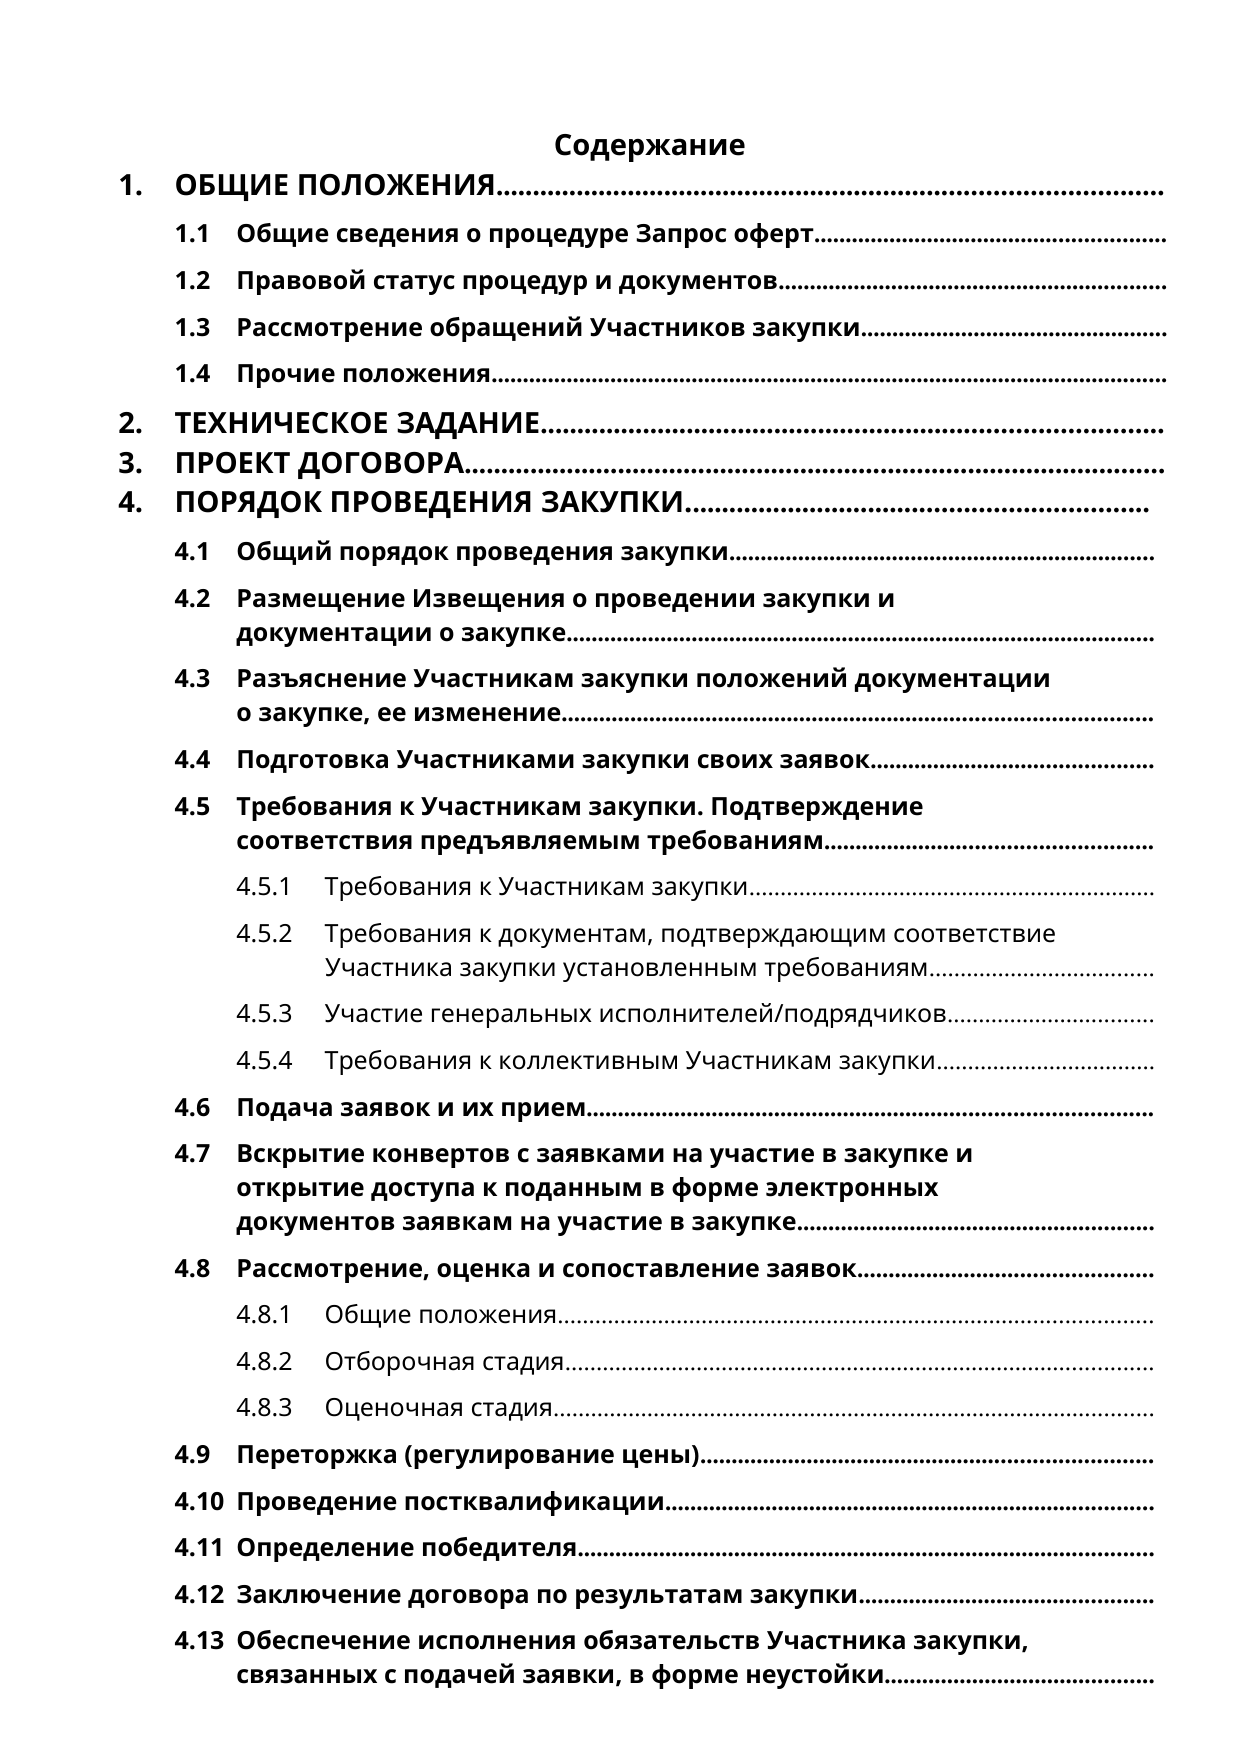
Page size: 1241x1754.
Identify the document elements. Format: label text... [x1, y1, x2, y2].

text 4.5.1 Требования к Участникам закупки 13 [236, 869, 1063, 903]
text 4.8.1 Общие положения 18 [236, 1297, 1063, 1331]
text 4.3 Разъяснение Участникам закупки положений документации о закупке, ее изменение 10 [174, 661, 1063, 729]
text 4.8 Рассмотрение, оценка и сопоставление заявок 18 [174, 1250, 1063, 1284]
text 4.10 Проведение постквалификации 22 [174, 1483, 1063, 1517]
text 4.8.3 Оценочная стадия 19 [236, 1390, 1063, 1424]
text 4.2 Размещение Извещения о проведении закупки и документации о закупке 10 [174, 580, 1063, 648]
text 1.3 Рассмотрение обращений Участников закупки 5 [174, 309, 1063, 343]
text 4.5.3 Участие генеральных исполнителей/подрядчиков 16 [236, 996, 1063, 1030]
text 4.9 Переторжка (регулирование цены) 20 [174, 1437, 1063, 1471]
text 4.6 Подача заявок и их прием 17 [174, 1089, 1063, 1123]
text 4.13 Обеспечение исполнения обязательств Участника закупки, связанных с подачей заявки, в форме неустойки 23 [174, 1623, 1063, 1691]
text 1.4 Прочие положения 6 [174, 356, 1063, 390]
text 4.1 Общий порядок проведения закупки 10 [174, 534, 1063, 568]
text 4.4 Подготовка Участниками закупки своих заявок 10 [174, 742, 1063, 776]
text 2. Техническое задание 8 [118, 402, 1063, 442]
text 4.8.2 Отборочная стадия 18 [236, 1343, 1063, 1378]
text 4.5 Требования к Участникам закупки. Подтверждение соответствия предъявляемым требованиям 13 [174, 788, 1063, 856]
text 1. Общие положения 5 [118, 164, 1063, 203]
text 4.11 Определение победителя 22 [174, 1530, 1063, 1564]
text 4. Порядок проведения закупки. 10 [118, 482, 1063, 521]
text 3. Проект договора 9 [118, 442, 1063, 482]
text 4.12 Заключение договора по результатам закупки 22 [174, 1576, 1063, 1610]
text 4.7 Вскрытие конвертов с заявками на участие в закупке и открытие доступа к поданным в форме электронных документов заявкам на участие в закупке 18 [174, 1136, 1063, 1238]
text 1.1 Общие сведения о процедуре Запрос оферт 5 [174, 216, 1063, 250]
text 4.5.4 Требования к коллективным Участникам закупки 17 [236, 1043, 1063, 1077]
text 1.2 Правовой статус процедур и документов 5 [174, 263, 1063, 297]
text Содержание [118, 124, 1181, 164]
text 4.5.2 Требования к документам, подтверждающим соответствие Участника закупки установленным требованиям 14 [236, 915, 1063, 983]
